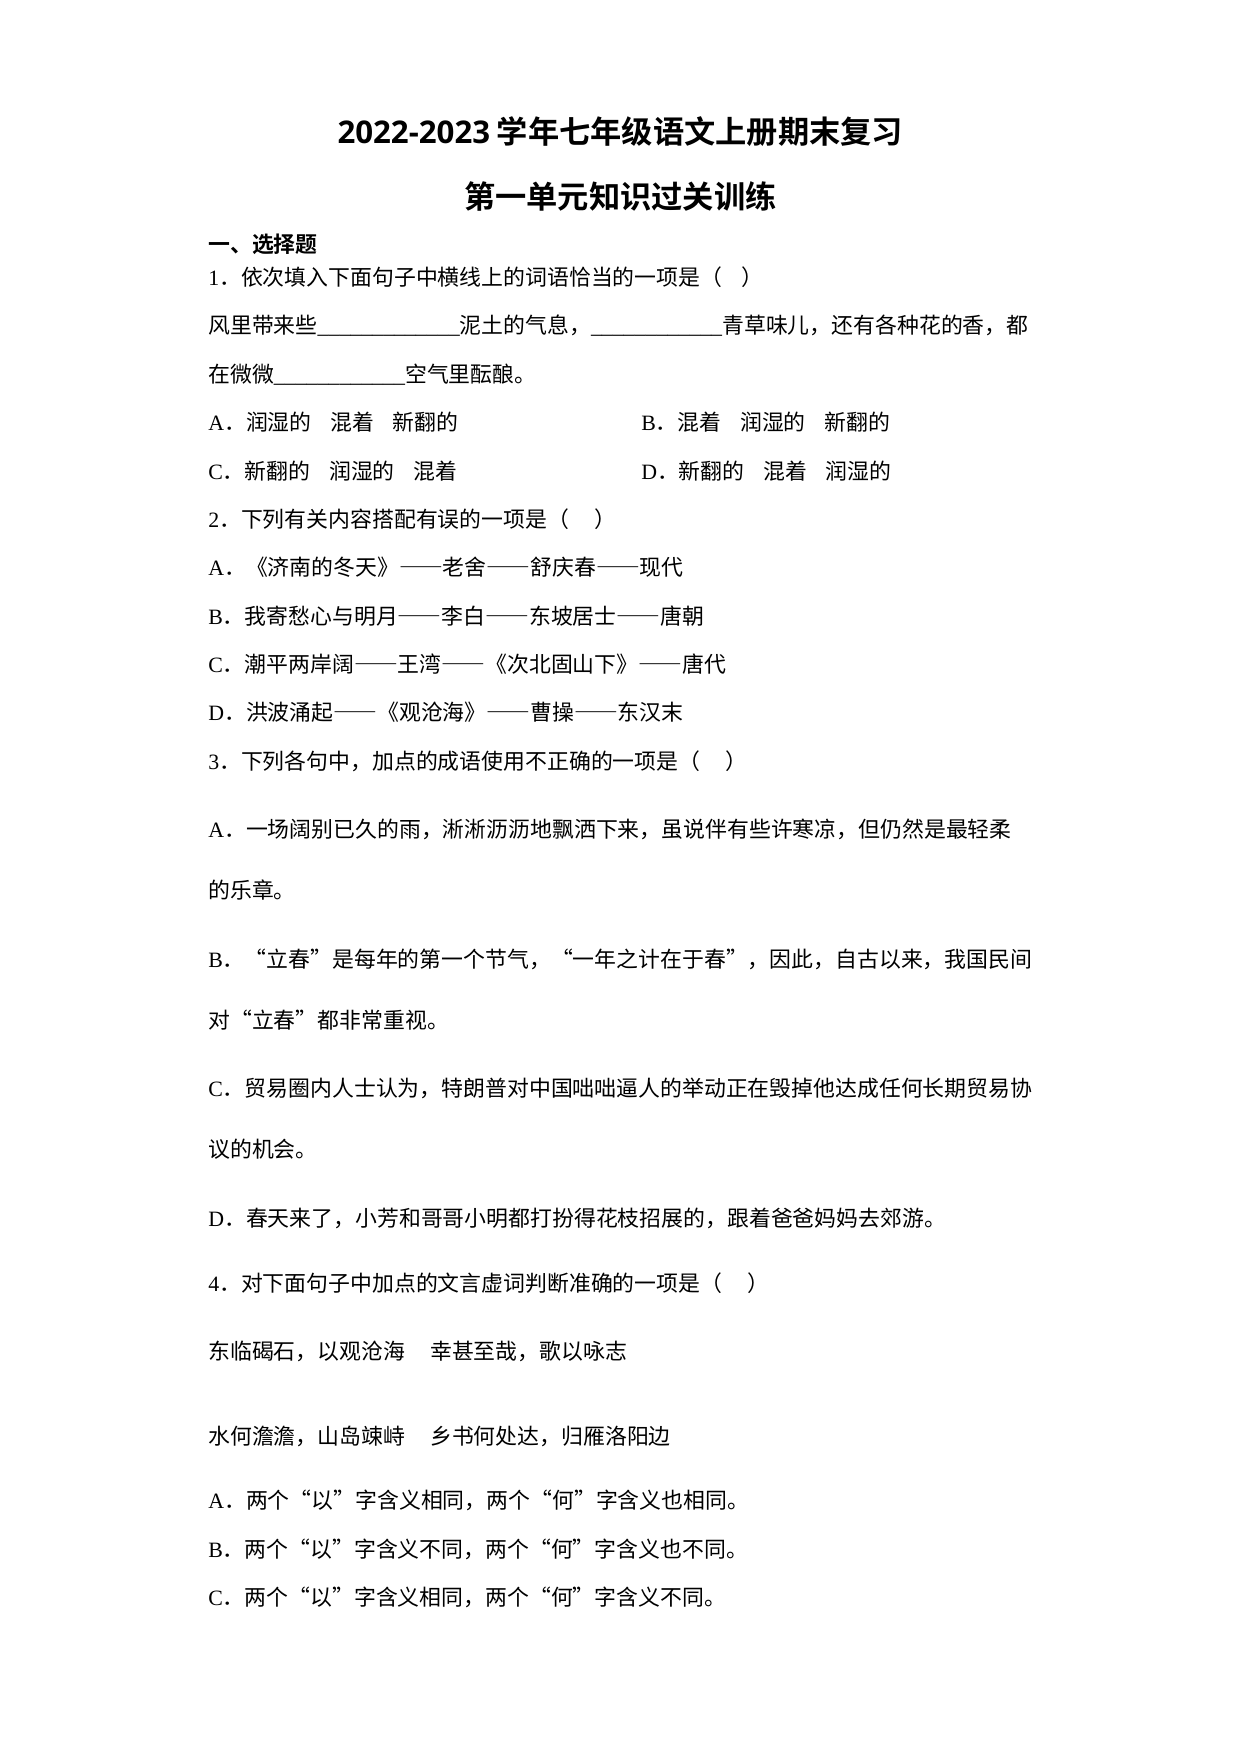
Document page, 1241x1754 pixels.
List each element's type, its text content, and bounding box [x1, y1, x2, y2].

text A．《济南的冬天》——老舍——舒庆春——现代 [208, 550, 1032, 582]
text A．润湿的 混着 新翻的 B．混着 润湿的 新翻的 [208, 405, 1032, 437]
text C．两个“以”字含义相同，两个“何”字含义不同。 [208, 1580, 1032, 1612]
text 1．依次填入下面句子中横线上的词语恰当的一项是（ ） [208, 259, 1032, 292]
text 4．对下面句子中加点的文言虚词判断准确的一项是（ ） [208, 1265, 1032, 1298]
text 2022-2023学年七年级语文上册期末复习 [208, 97, 1032, 162]
text A．一场阔别已久的雨，淅淅沥沥地飘洒下来，虽说伴有些许寒凉，但仍然是最轻柔的乐章。 [208, 792, 1032, 905]
text 一、选择题 [208, 227, 1032, 259]
text B．我寄愁心与明月——李白——东坡居士——唐朝 [208, 598, 1032, 631]
text C．潮平两岸阔——王湾——《次北固山下》——唐代 [208, 647, 1032, 679]
text 风里带来些_____________泥土的气息，____________青草味儿，还有各种花的香，都在微微____________空气里酝酿。 [208, 308, 1032, 389]
text 2．下列有关内容搭配有误的一项是（ ） [208, 502, 1032, 534]
text D．洪波涌起——《观沧海》——曹操——东汉末 [208, 695, 1032, 727]
text B．两个“以”字含义不同，两个“何”字含义也不同。 [208, 1531, 1032, 1564]
text C．新翻的 润湿的 混着 D．新翻的 混着 润湿的 [208, 453, 1032, 486]
text C．贸易圈内人士认为，特朗普对中国咄咄逼人的举动正在毁掉他达成任何长期贸易协议的机会。 [208, 1051, 1032, 1164]
text 3．下列各句中，加点的成语使用不正确的一项是（ ） [208, 743, 1032, 776]
text 东临碣石，以观沧海 幸甚至哉，歌以咏志 [208, 1313, 1032, 1378]
text D．春天来了，小芳和哥哥小明都打扮得花枝招展的，跟着爸爸妈妈去郊游。 [208, 1180, 1032, 1245]
text B．“立春”是每年的第一个节气，“一年之计在于春”，因此，自古以来，我国民间对“立春”都非常重视。 [208, 921, 1032, 1035]
text A．两个“以”字含义相同，两个“何”字含义也相同。 [208, 1483, 1032, 1516]
text 水何澹澹，山岛竦峙 乡书何处达，归雁洛阳边 [208, 1398, 1032, 1463]
text 第一单元知识过关训练 [208, 162, 1032, 227]
